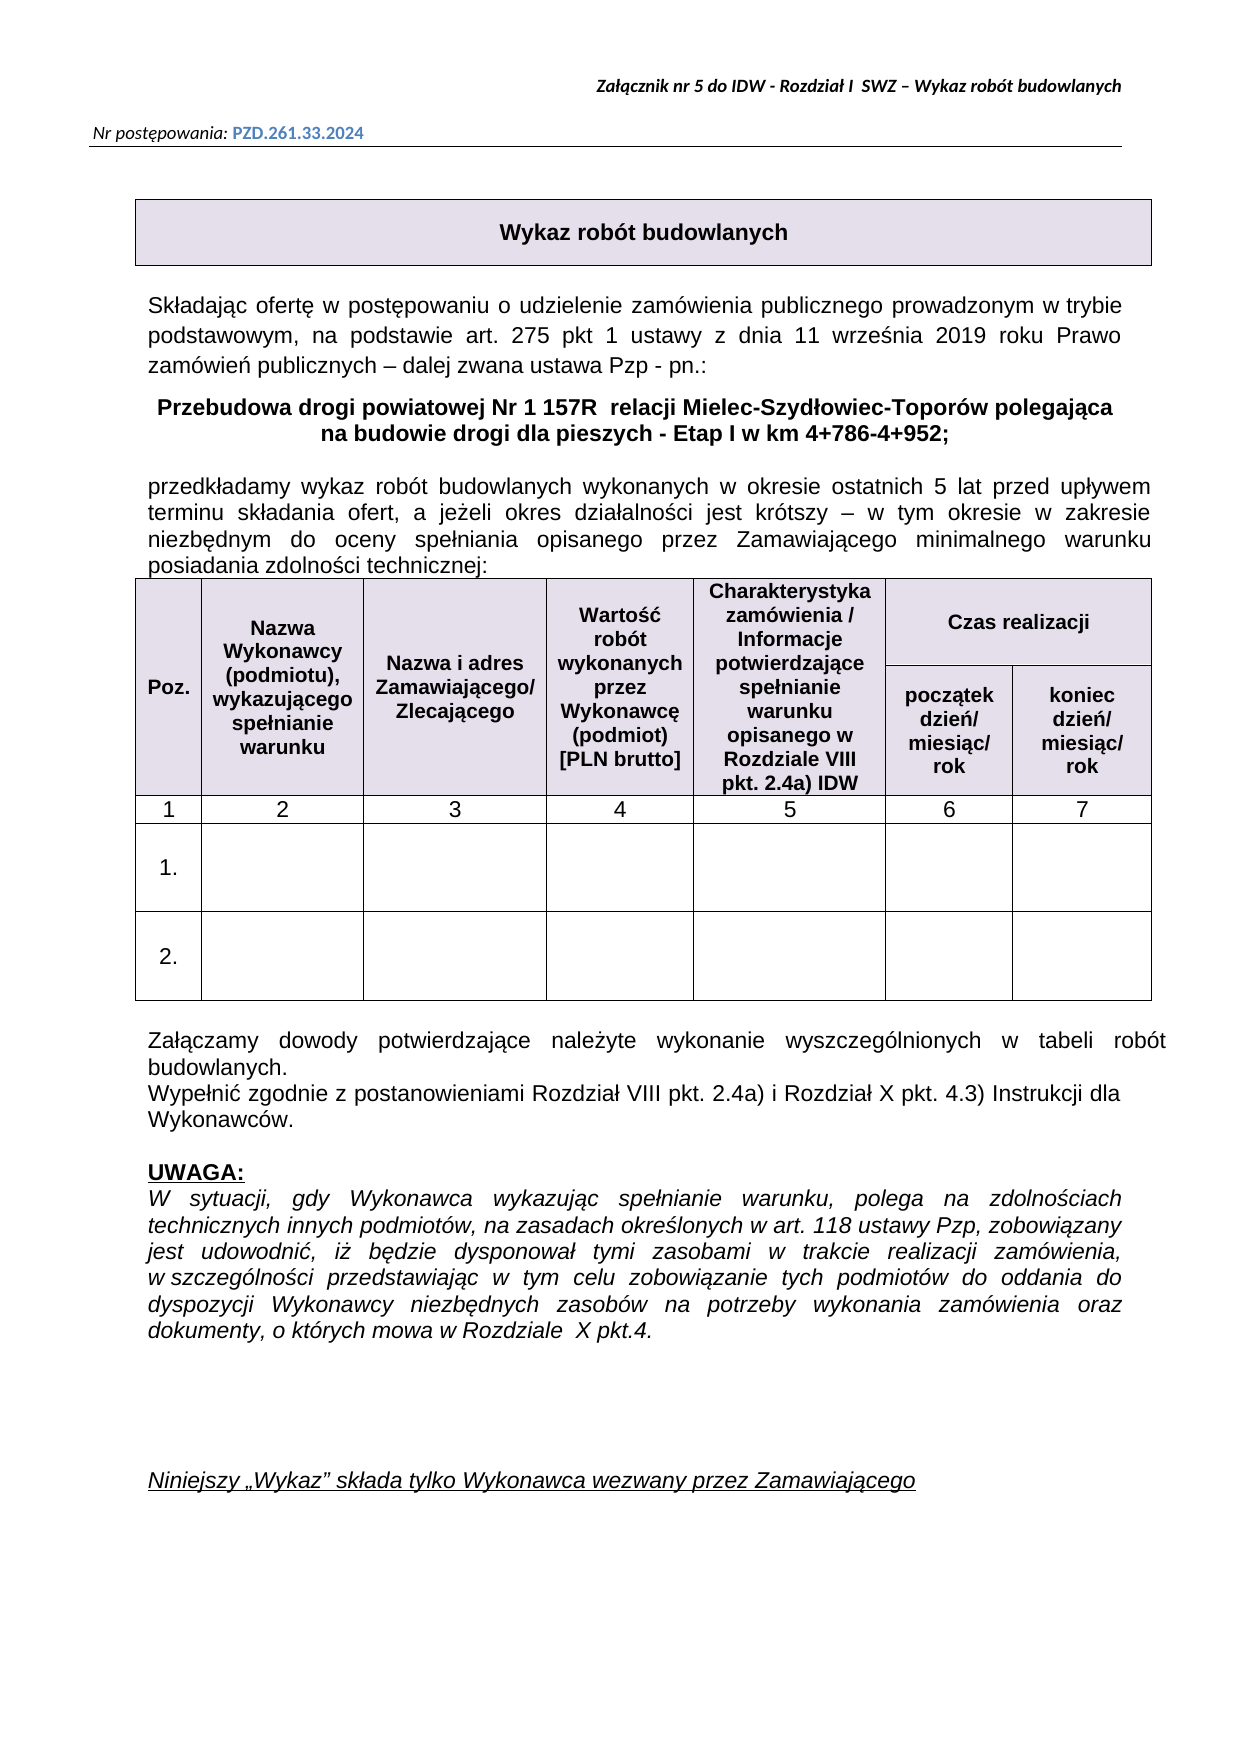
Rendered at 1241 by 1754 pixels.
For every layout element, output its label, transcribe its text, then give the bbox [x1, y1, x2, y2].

table_cell początek dzień/ miesiąc/ rok [886, 666, 1012, 795]
table_cell [202, 912, 363, 1000]
table_cell [1013, 824, 1151, 911]
table_header Nazwa Wykonawcy (podmiotu), wykazującego spełnianie warunku [202, 579, 363, 795]
table_header Wartość robót wykonanych przez Wykonawcę (podmiot) [PLN brutto] [547, 579, 693, 795]
text Załączamy dowody potwierdzające należyte wykonanie wyszczególnionych w tabeli robót budowlanych. [148, 1027, 1167, 1080]
table_cell 2. [136, 912, 201, 1000]
table_cell 6 [886, 796, 1012, 822]
table_cell [547, 824, 693, 911]
table_cell 4 [547, 796, 693, 822]
table_cell 7 [1013, 796, 1151, 822]
table_cell [364, 912, 546, 1000]
text Składając ofertę w postępowaniu o udzielenie zamówienia publicznego prowadzonym w trybie podstawowym, na podstawie art. 275 pkt 1 ustawy z dnia 11 września 2019 roku Prawo zamówień publicznych – dalej zwana ustawa Pzp - pn.: [148, 292, 1122, 378]
text Przebudowa drogi powiatowej Nr 1 157R relacji Mielec-Szydłowiec-Toporów polegająca na budowie drogi dla pieszych - Etap I w km 4+786-4+952; [148, 394, 1122, 447]
table_cell 3 [364, 796, 546, 822]
table_header Charakterystyka zamówienia / Informacje potwierdzające spełnianie warunku opisanego w Rozdziale VIII pkt. 2.4a) IDW [694, 579, 885, 795]
table_header Nazwa i adres Zamawiającego/ Zlecającego [364, 579, 546, 795]
text UWAGA: [148, 1159, 1122, 1185]
text Niniejszy „Wykaz” składa tylko Wykonawca wezwany przez Zamawiającego [148, 1458, 1122, 1493]
table_header Wykaz robót budowlanych [136, 200, 1151, 265]
text przedkładamy wykaz robót budowlanych wykonanych w okresie ostatnich 5 lat przed upływem terminu składania ofert, a jeżeli okres działalności jest krótszy – w tym okresie w zakresie niezbędnym do oceny spełniania opisanego przez Zamawiającego minimalnego warunku posiadania zdolności technicznej: [148, 473, 1152, 578]
table_cell 1. [136, 824, 201, 911]
table_cell [886, 912, 1012, 1000]
table_cell [694, 912, 885, 1000]
table_header Poz. [136, 579, 201, 795]
table_header Czas realizacji [886, 579, 1151, 664]
table_cell 1 [136, 796, 201, 822]
text Wypełnić zgodnie z postanowieniami Rozdział VIII pkt. 2.4a) i Rozdział X pkt. 4.3) Instrukcji dla Wykonawców. [148, 1080, 1122, 1132]
table_cell 2 [202, 796, 363, 822]
table_cell [1013, 912, 1151, 1000]
table_cell koniec dzień/ miesiąc/ rok [1013, 666, 1151, 795]
text W sytuacji, gdy Wykonawca wykazując spełnianie warunku, polega na zdolnościach technicznych innych podmiotów, na zasadach określonych w art. 118 ustawy Pzp, zobowiązany jest udowodnić, iż będzie dysponował tymi zasobami w trakcie realizacji zamówienia, w szczególności przedstawiając w tym celu zobowiązanie tych podmiotów do oddania do dyspozycji Wykonawcy niezbędnych zasobów na potrzeby wykonania zamówienia oraz dokumenty, o których mowa w Rozdziale X pkt.4. [148, 1185, 1122, 1343]
table_cell [364, 824, 546, 911]
table_cell [886, 824, 1012, 911]
table_cell [547, 912, 693, 1000]
table_cell 5 [694, 796, 885, 822]
table_cell [202, 824, 363, 911]
table_cell [694, 824, 885, 911]
